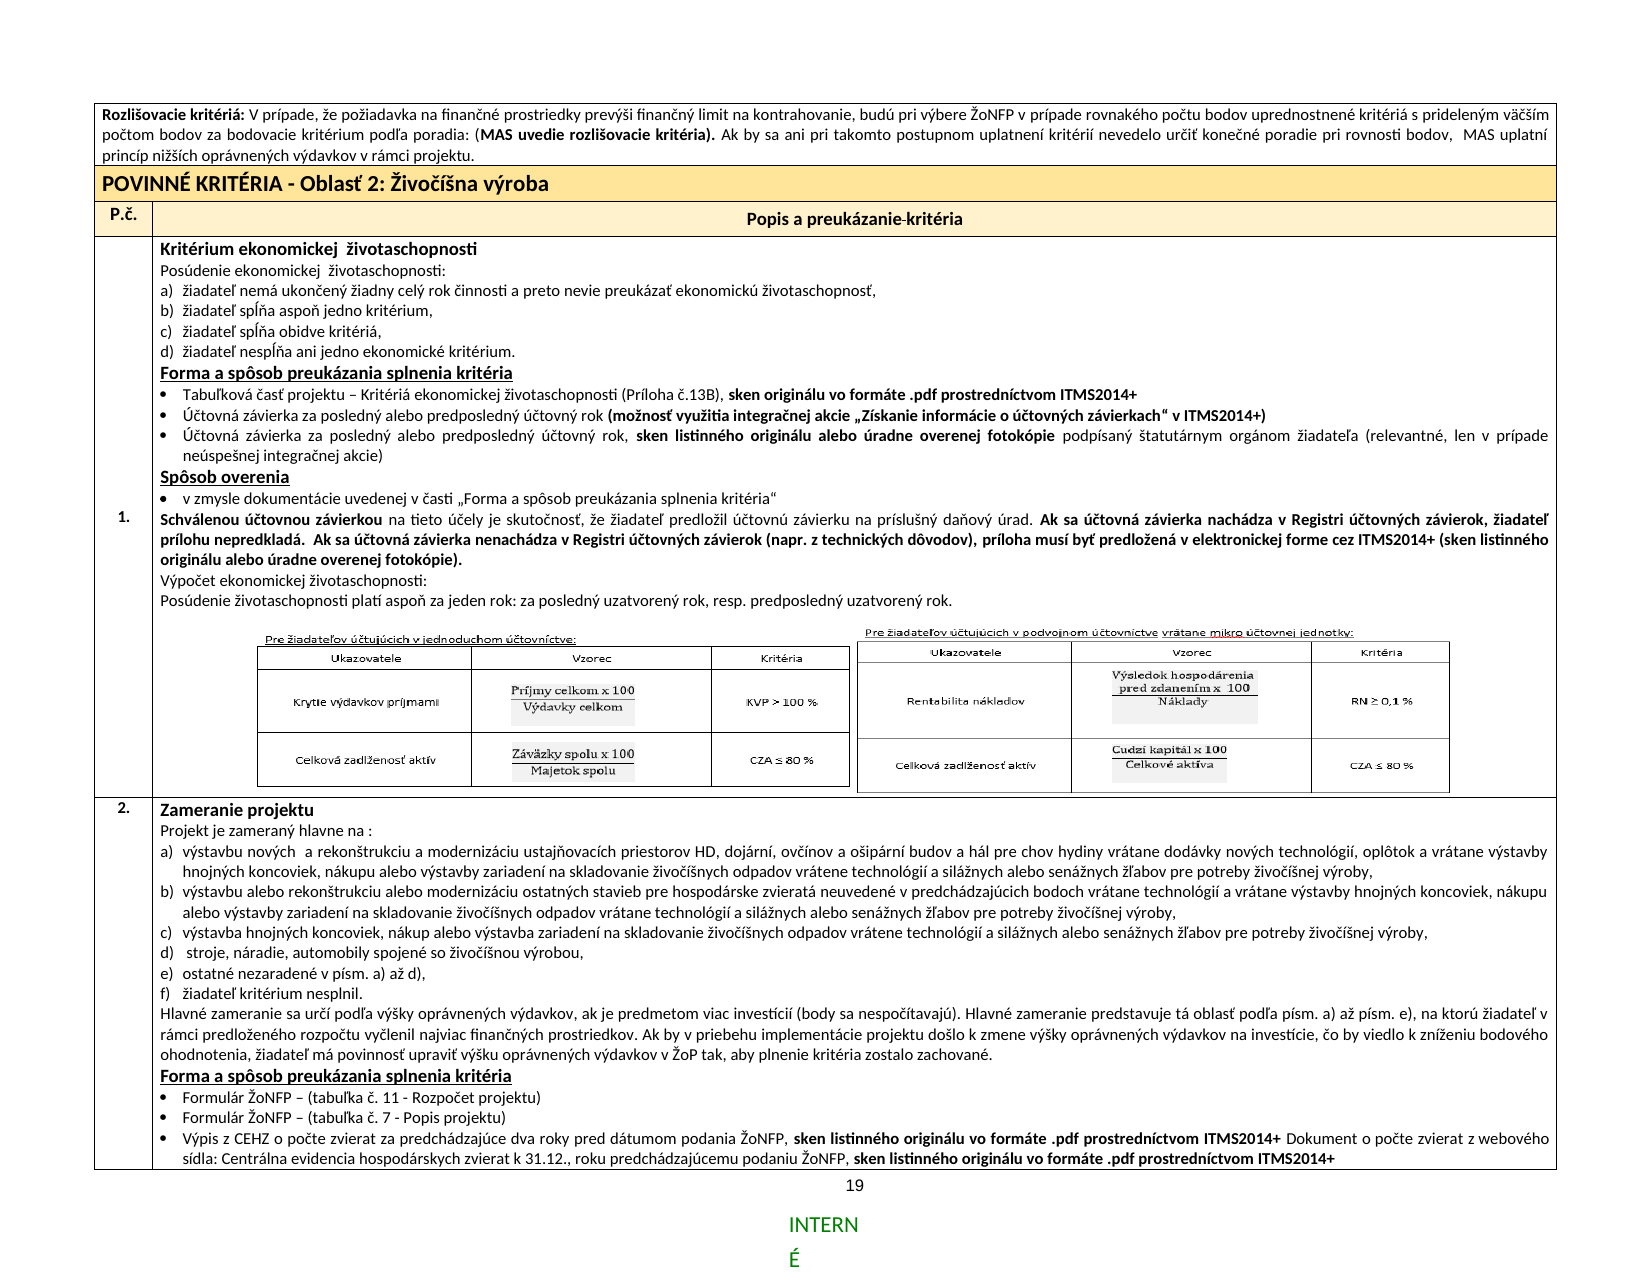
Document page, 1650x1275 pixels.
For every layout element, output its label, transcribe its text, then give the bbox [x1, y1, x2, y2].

table_cell Kritérium ekonomickej životaschopnosti Posúdenie ekonomickej životaschopnosti: žiadateľ nemá ukončený žiadny celý rok činnosti a preto nevie preukázať ekonomickú životaschopnosť, žiadateľ spĺňa aspoň jedno kritérium, žiadateľ spĺňa obidve kritériá, žiadateľ nespĺňa ani jedno ekonomické kritérium. Forma a spôsob preukázania splnenia kritéria Tabuľková časť projektu – Kritériá ekonomickej životaschopnosti (Príloha č.13B), sken originálu vo formáte .pdf prostredníctvom ITMS2014+ Účtovná závierka za posledný alebo predposledný účtovný rok (možnosť využitia integračnej akcie „Získanie informácie o účtovných závierkach“ v ITMS2014+) Účtovná závierka za posledný alebo predposledný účtovný rok, sken listinného originálu alebo úradne overenej fotokópie podpísaný štatutárnym orgánom žiadateľa (relevantné, len v prípade neúspešnej integračnej akcie) Spôsob overenia v zmysle dokumentácie uvedenej v časti „Forma a spôsob preukázania splnenia kritéria“ Schválenou účtovnou závierkou na tieto účely je skutočnosť, že žiadateľ predložil účtovnú závierku na príslušný daňový úrad. Ak sa účtovná závierka nachádza v Registri účtovných závierok, žiadateľ prílohu nepredkladá. Ak sa účtovná závierka nenachádza v Registri účtovných závierok (napr. z technických dôvodov), príloha musí byť predložená v elektronickej forme cez ITMS2014+ (sken listinného originálu alebo úradne overenej fotokópie). Výpočet ekonomickej životaschopnosti: Posúdenie životaschopnosti platí aspoň za jeden rok: za posledný uzatvorený rok, resp. predposledný uzatvorený rok. [153, 237, 1556, 797]
picture [255, 610, 1455, 797]
table_cell P.č. [95, 202, 152, 236]
table_cell 1. [95, 237, 152, 797]
table_cell Rozlišovacie kritériá: V prípade, že požiadavka na finančné prostriedky prevýši finančný limit na kontrahovanie, budú pri výbere ŽoNFP v prípade rovnakého počtu bodov uprednostnené kritériá s prideleným väčším počtom bodov za bodovacie kritérium podľa poradia: (MAS uvedie rozlišovacie kritéria). Ak by sa ani pri takomto postupnom uplatnení kritérií nevedelo určiť konečné poradie pri rovnosti bodov, MAS uplatní princíp nižších oprávnených výdavkov v rámci projektu. [95, 104, 1556, 165]
table_cell 2. [95, 798, 152, 1169]
table_cell Popis a preukázanie kritéria [153, 202, 1556, 236]
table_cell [153, 798, 1556, 1169]
table_cell POVINNÉ KRITÉRIA - Oblasť 2: Živočíšna výroba [95, 166, 1556, 201]
